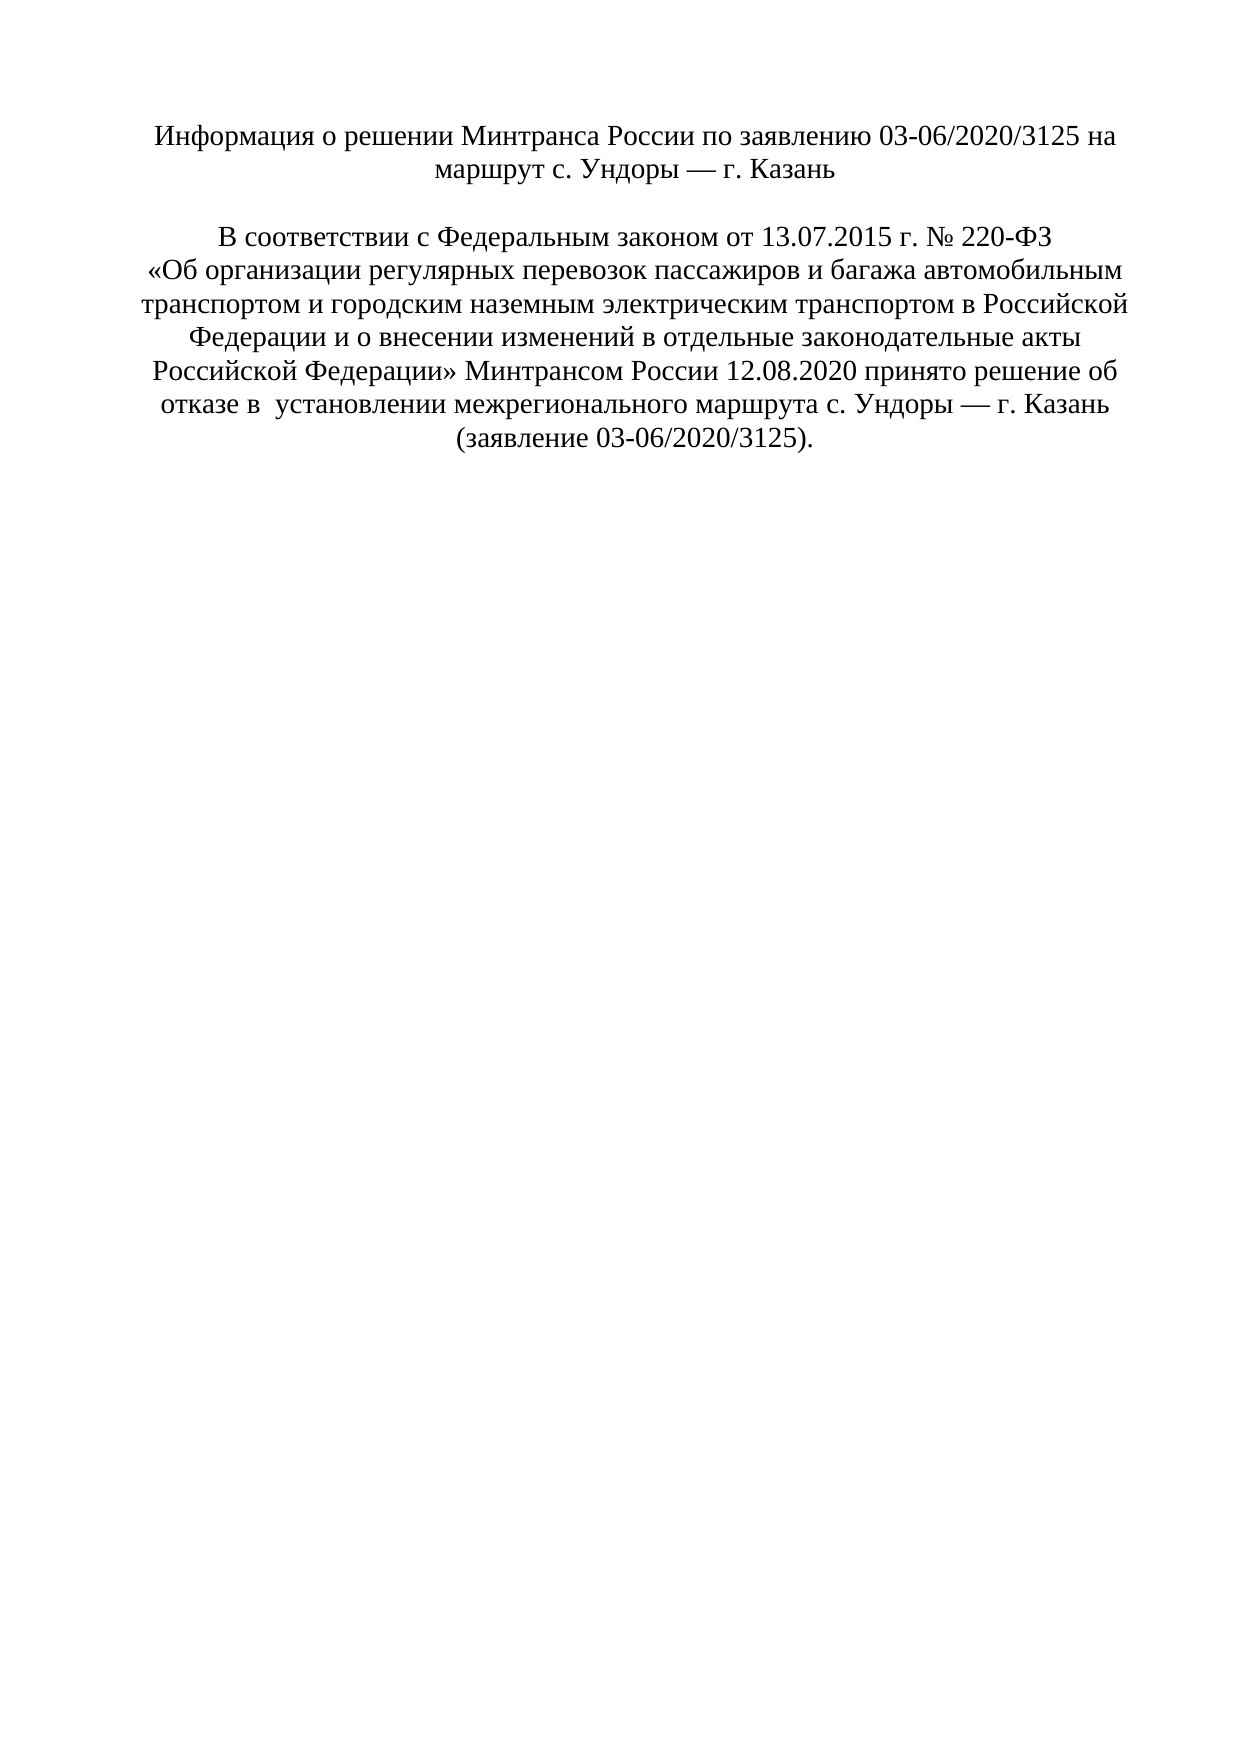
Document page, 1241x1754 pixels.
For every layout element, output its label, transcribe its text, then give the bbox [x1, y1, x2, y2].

text Информация о решении Минтранса России по заявлению 03-06/2020/3125 на маршрут с. Ундоры — г. Казань [118, 118, 1152, 185]
text В соответствии с Федеральным законом от 13.07.2015 г. № 220-ФЗ «Об организации регулярных перевозок пассажиров и багажа автомобильным транспортом и городским наземным электрическим транспортом в Российской Федерации и о внесении изменений в отдельные законодательные акты Российской Федерации» Минтрансом России 12.08.2020 принято решение об отказе в установлении межрегионального маршрута с. Ундоры — г. Казань (заявление 03-06/2020/3125). [118, 219, 1152, 453]
